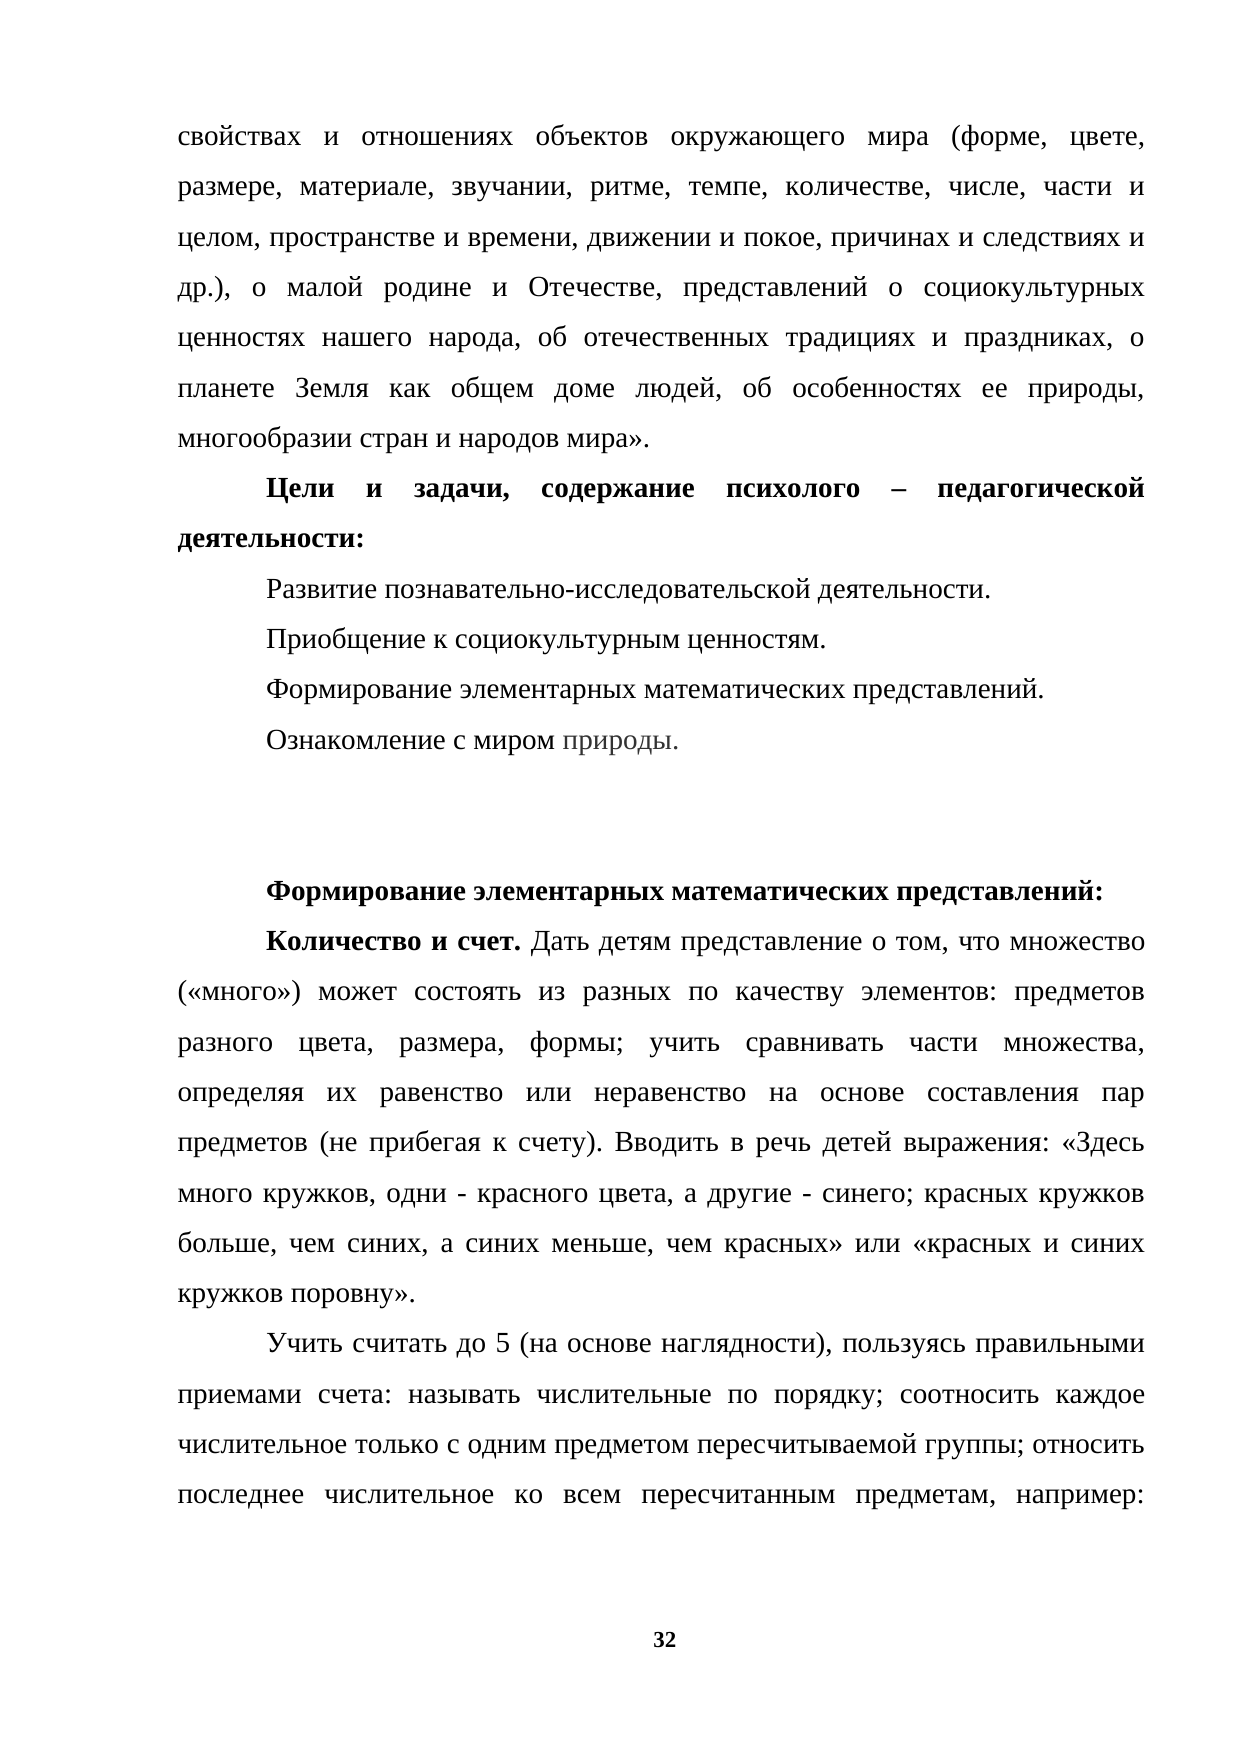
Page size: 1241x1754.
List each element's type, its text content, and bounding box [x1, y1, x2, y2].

text Цели и задачи, содержание психолого – педагогической деятельности: [177, 470, 1146, 554]
list Приобщение к социокультурным ценностям. [177, 621, 1146, 655]
text Формирование элементарных математических представлений: [177, 873, 1146, 906]
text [177, 118, 1146, 453]
list Ознакомление с миром природы. [177, 722, 1146, 755]
list Развитие познавательно-исследовательской деятельности. [177, 571, 1146, 604]
text Количество и счет. Дать детям представление о том, что множество («много») может состоять из разных по качеству элементов: предметов разного цвета, размера, формы; учить сравнивать части множества, определяя их равенство или неравенство на основе составления пар предметов (не прибегая к счету). Вводить в речь детей выражения: «Здесь много кружков, одни - красного цвета, а другие - синего; красных кружков больше, чем синих, а синих меньше, чем красных» или «красных и синих кружков поровну». [177, 923, 1146, 1309]
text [177, 1326, 1146, 1510]
list Формирование элементарных математических представлений. [177, 672, 1146, 705]
